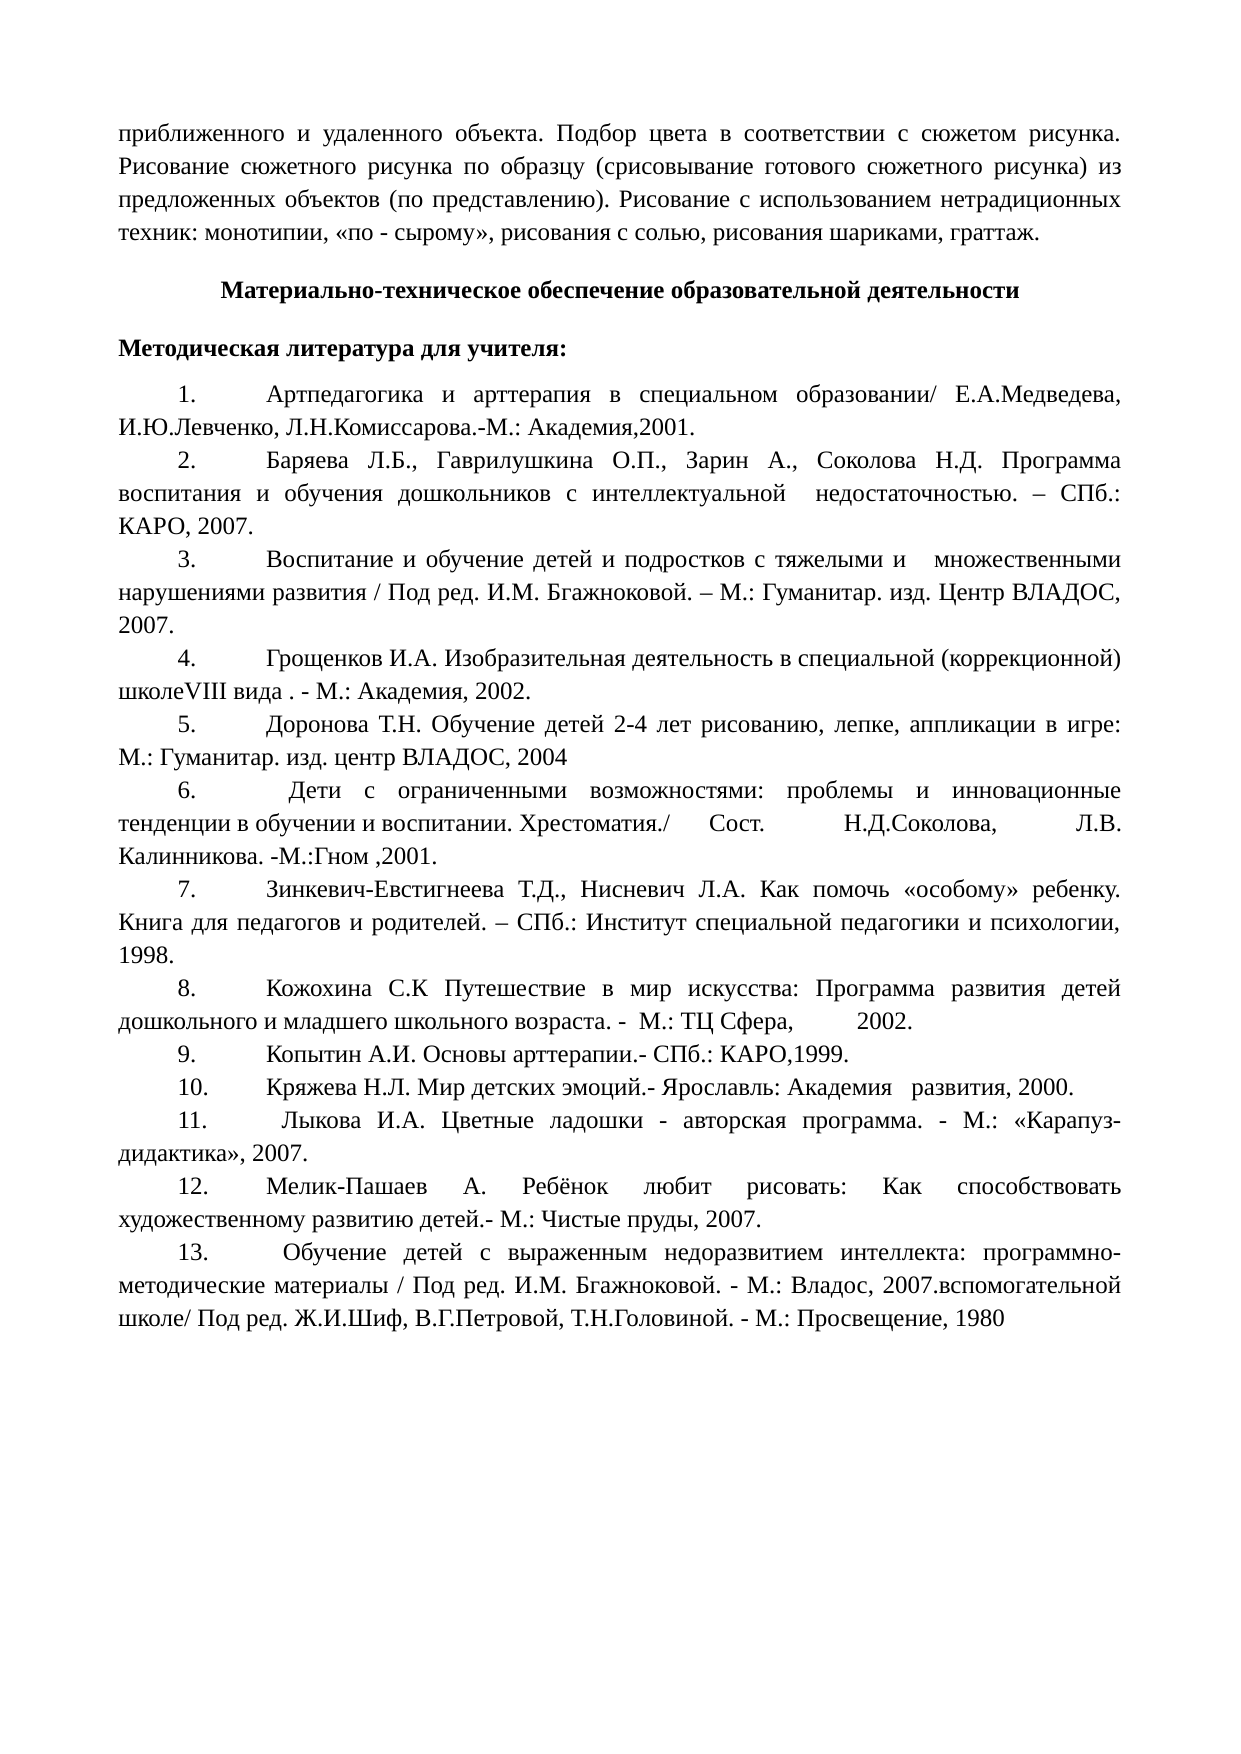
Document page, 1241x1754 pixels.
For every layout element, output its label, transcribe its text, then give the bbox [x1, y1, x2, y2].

text 9. Копытин А.И. Основы арттерапии.- СПб.: КАРО,1999. [118, 1039, 1122, 1068]
text 8. Кожохина С.К Путешествие в мир искусства: Программа развития детей дошкольного и младшего школьного возраста. - М.: ТЦ Сфера, 2002. [118, 973, 1122, 1035]
text 7. Зинкевич-Евстигнеева Т.Д., Нисневич Л.А. Как помочь «особому» ребенку. Книга для педагогов и родителей. – СПб.: Институт специальной педагогики и психологии, 1998. [118, 874, 1122, 969]
text 5. Доронова Т.Н. Обучение детей 2-4 лет рисованию, лепке, аппликации в игре: М.: Гуманитар. изд. центр ВЛАДОС, 2004 [118, 709, 1122, 771]
text 1. Артпедагогика и арттерапия в специальном образовании/ Е.А.Медведева, И.Ю.Левченко, Л.Н.Комиссарова.-М.: Академия,2001. [118, 379, 1122, 441]
text 3. Воспитание и обучение детей и подростков с тяжелыми и множественными нарушениями развития / Под ред. И.М. Бгажноковой. – М.: Гуманитар. изд. Центр ВЛАДОС, 2007. [118, 544, 1122, 639]
text 11. Лыкова И.А. Цветные ладошки - авторская программа. - М.: «Карапуз- дидактика», 2007. [118, 1105, 1122, 1167]
text 2. Баряева Л.Б., Гаврилушкина О.П., Зарин А., Соколова Н.Д. Программа воспитания и обучения дошкольников с интеллектуальной недостаточностью. – СПб.: КАРО, 2007. [118, 445, 1122, 539]
text Материально-техническое обеспечение образовательной деятельности [118, 275, 1122, 304]
text 12. Мелик-Пашаев А. Ребёнок любит рисовать: Как способствовать художественному развитию детей.- М.: Чистые пруды, 2007. [118, 1171, 1122, 1233]
text 10. Кряжева Н.Л. Мир детских эмоций.- Ярославль: Академия развития, 2000. [118, 1072, 1122, 1101]
text 4. Грощенков И.А. Изобразительная деятельность в специальной (коррекционной) школеVIII вида . - М.: Академия, 2002. [118, 643, 1122, 705]
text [118, 118, 1122, 246]
text 13. Обучение детей с выраженным недоразвитием интеллекта: программно- методические материалы / Под ред. И.М. Бгажноковой. - М.: Владос, 2007.вспомогательной школе/ Под ред. Ж.И.Шиф, В.Г.Петровой, Т.Н.Головиной. - М.: Просвещение, 1980 [118, 1237, 1122, 1332]
text 6. Дети с ограниченными возможностями: проблемы и инновационные тенденции в обучении и воспитании. Хрестоматия./ Сост. Н.Д.Соколова, Л.В. Калинникова. -М.:Гном ,2001. [118, 775, 1122, 870]
text Методическая литература для учителя: [118, 333, 1122, 362]
